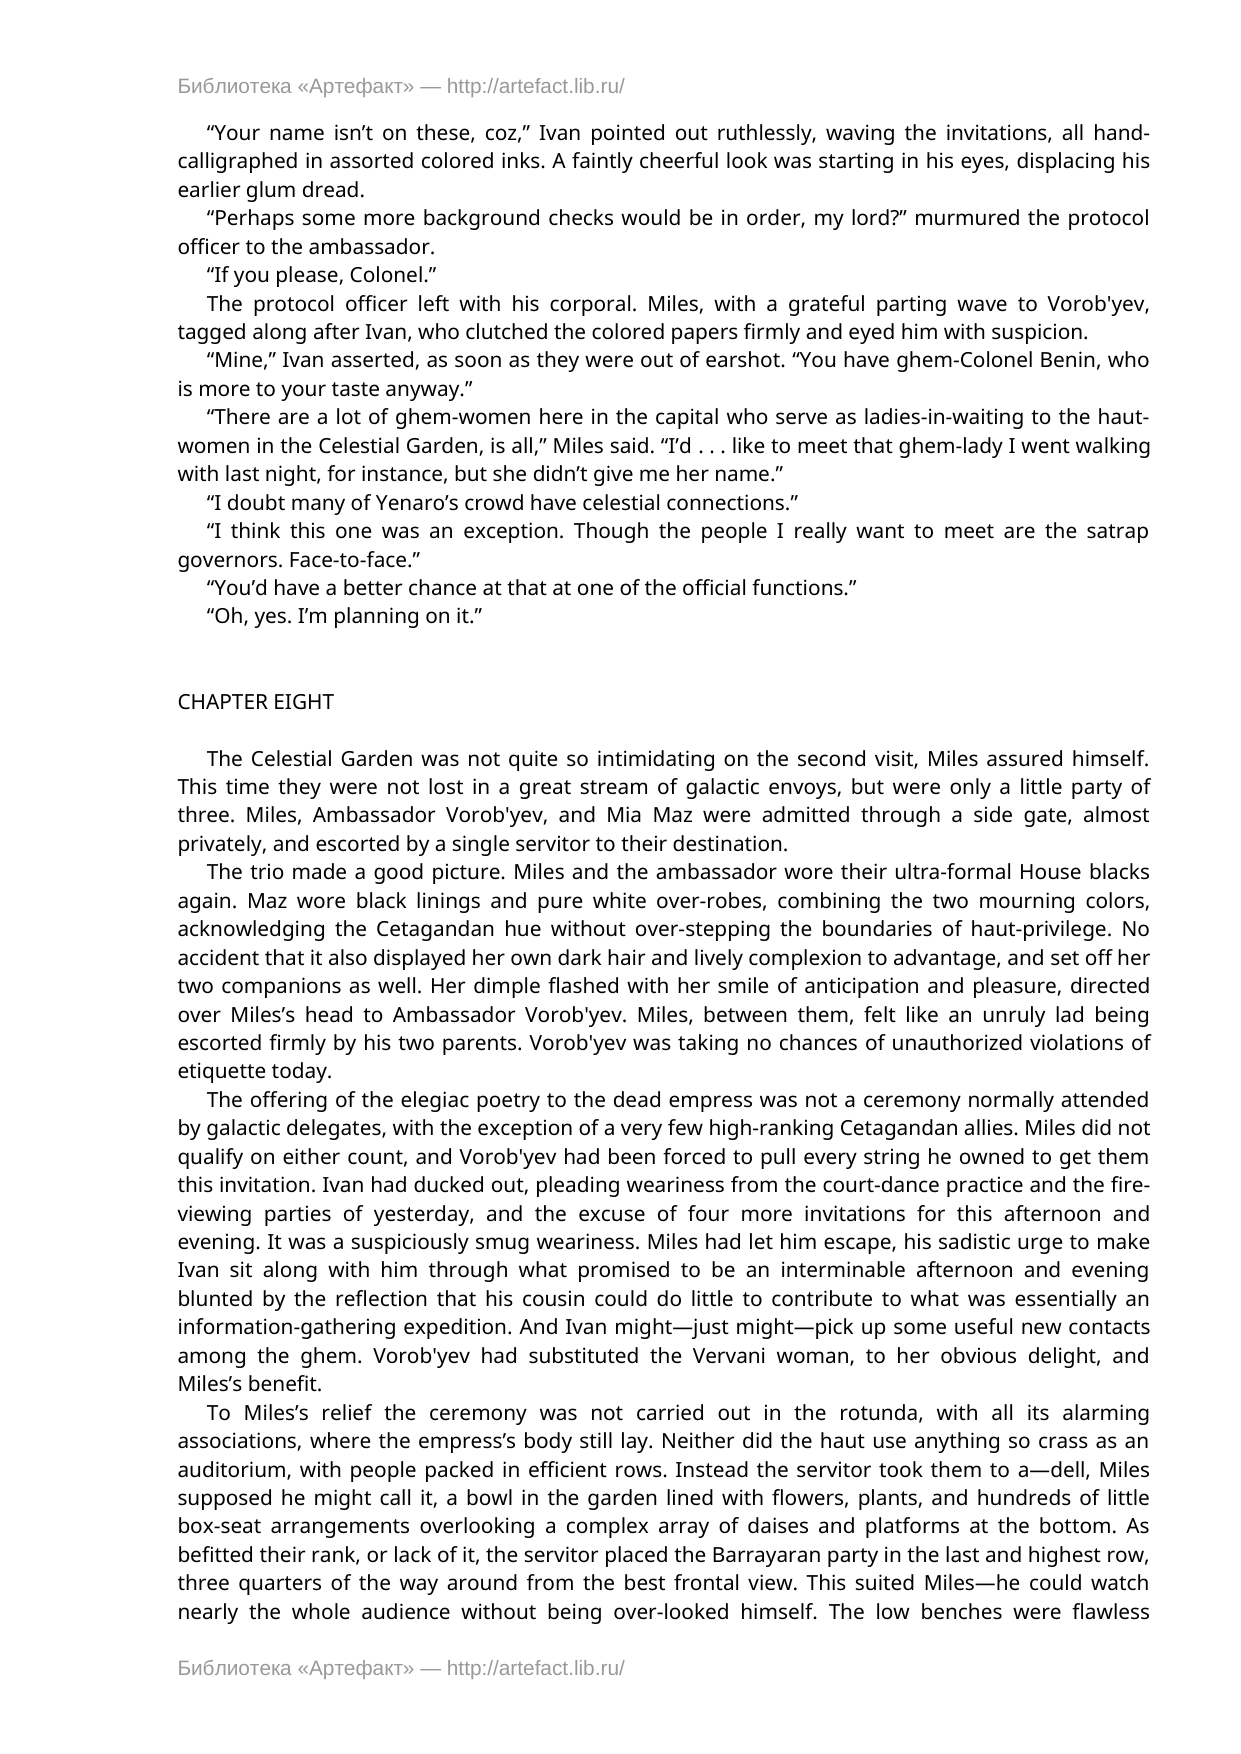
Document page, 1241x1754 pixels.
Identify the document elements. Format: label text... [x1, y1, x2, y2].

text “Perhaps some more background checks would be in order, my lord?” murmured the protocol officer to the ambassador. [177, 203, 1152, 260]
text “You’d have a better chance at that at one of the official functions.” [177, 573, 1152, 602]
text “Mine,” Ivan asserted, as soon as they were out of earshot. “You have ghem-Colonel Benin, who is more to your taste anyway.” [177, 346, 1152, 402]
text “Oh, yes. I’m planning on it.” [177, 602, 1152, 630]
text The trio made a good picture. Miles and the ambassador wore their ultra-formal House blacks again. Maz wore black linings and pure white over-robes, combining the two mourning colors, acknowledging the Cetagandan hue without over-stepping the boundaries of haut-privilege. No accident that it also displayed her own dark hair and lively complexion to advantage, and set off her two companions as well. Her dimple flashed with her smile of anticipation and pleasure, directed over Miles’s head to Ambassador Vorob'yev. Miles, between them, felt like an unruly lad being escorted firmly by his two parents. Vorob'yev was taking no chances of unauthorized violations of etiquette today. [177, 857, 1152, 1085]
text “If you please, Colonel.” [177, 260, 1152, 289]
text “I doubt many of Yenaro’s crowd have celestial connections.” [177, 488, 1152, 516]
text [177, 1398, 1152, 1625]
text “There are a lot of ghem-women here in the capital who serve as ladies-in-waiting to the haut- women in the Celestial Garden, is all,” Miles said. “I’d . . . like to meet that ghem-lady I went walking with last night, for instance, but she didn’t give me her name.” [177, 402, 1152, 488]
text “Your name isn’t on these, coz,” Ivan pointed out ruthlessly, waving the invitations, all hand- calligraphed in assorted colored inks. A faintly cheerful look was starting in his eyes, displacing his earlier glum dread. [177, 118, 1152, 203]
text The protocol officer left with his corporal. Miles, with a grateful parting wave to Vorob'yev, tagged along after Ivan, who clutched the colored papers firmly and eyed him with suspicion. [177, 289, 1152, 346]
text The offering of the elegiac poetry to the dead empress was not a ceremony normally attended by galactic delegates, with the exception of a very few high-ranking Cetagandan allies. Miles did not qualify on either count, and Vorob'yev had been forced to pull every string he owned to get them this invitation. Ivan had ducked out, pleading weariness from the court-dance practice and the fire-viewing parties of yesterday, and the excuse of four more invitations for this afternoon and evening. It was a suspiciously smug weariness. Miles had let him escape, his sadistic urge to make Ivan sit along with him through what promised to be an interminable afternoon and evening blunted by the reflection that his cousin could do little to contribute to what was essentially an information-gathering expedition. And Ivan might—just might—pick up some useful new contacts among the ghem. Vorob'yev had substituted the Vervani woman, to her obvious delight, and Miles’s benefit. [177, 1085, 1152, 1398]
text CHAPTER EIGHT [177, 687, 1152, 715]
text “I think this one was an exception. Though the people I really want to meet are the satrap governors. Face-to-face.” [177, 516, 1152, 573]
text The Celestial Garden was not quite so intimidating on the second visit, Miles assured himself. This time they were not lost in a great stream of galactic envoys, but were only a little party of three. Miles, Ambassador Vorob'yev, and Mia Maz were admitted through a side gate, almost privately, and escorted by a single servitor to their destination. [177, 744, 1152, 857]
